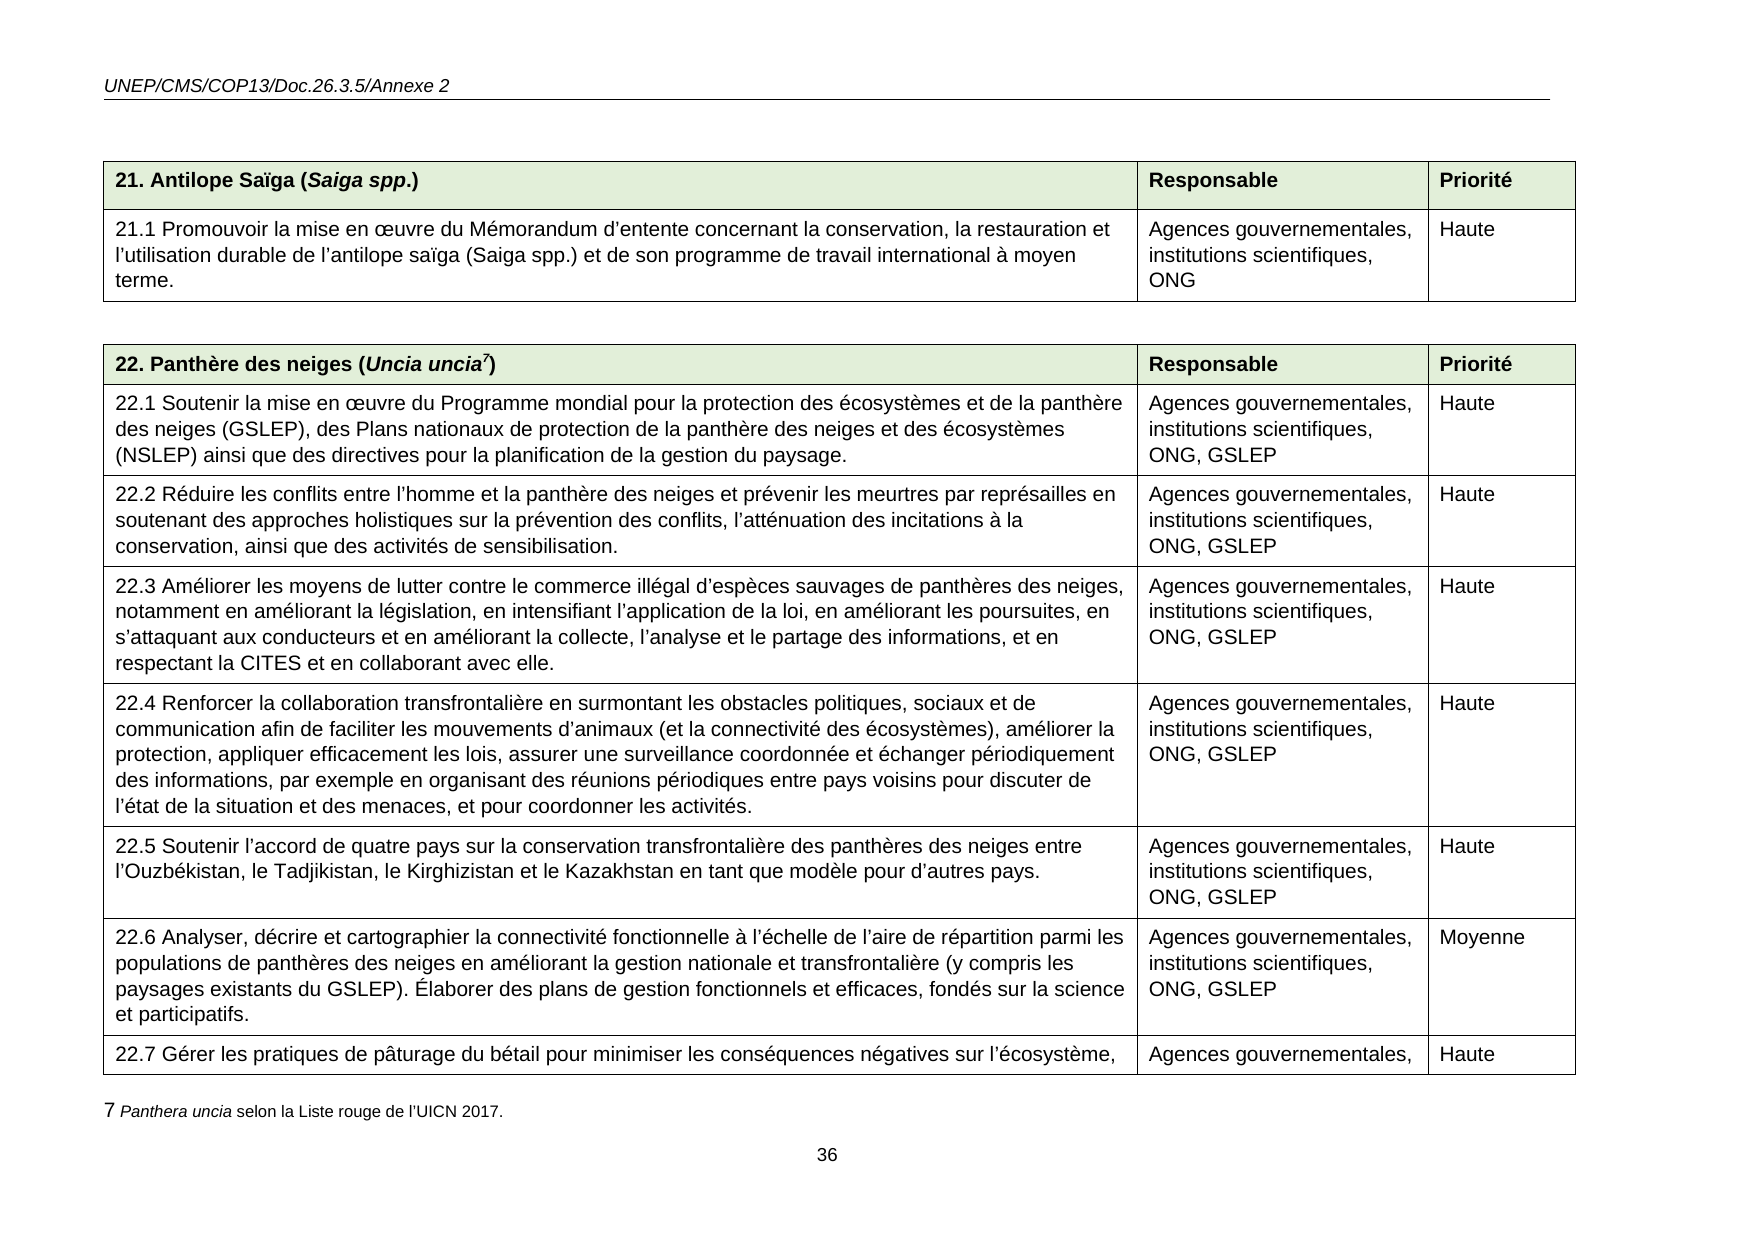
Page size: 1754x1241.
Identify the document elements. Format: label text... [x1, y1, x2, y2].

table_header 22. Panthère des neiges (Uncia uncia) [104, 345, 1137, 384]
table_cell 22.4 Renforcer la collaboration transfrontalière en surmontant les obstacles politiques, sociaux et de communication afin de faciliter les mouvements d’animaux (et la connectivité des écosystèmes), améliorer la protection, appliquer efficacement les lois, assurer une surveillance coordonnée et échanger périodiquement des informations, par exemple en organisant des réunions périodiques entre pays voisins pour discuter de l’état de la situation et des menaces, et pour coordonner les activités. [104, 684, 1137, 826]
table_header Responsable [1138, 162, 1428, 209]
table_cell 22.1 Soutenir la mise en œuvre du Programme mondial pour la protection des écosystèmes et de la panthère des neiges (GSLEP), des Plans nationaux de protection de la panthère des neiges et des écosystèmes (NSLEP) ainsi que des directives pour la planification de la gestion du paysage. [104, 385, 1137, 475]
table_cell Agences gouvernementales, institutions scientifiques, ONG, GSLEP [1138, 827, 1428, 917]
table_cell Haute [1429, 567, 1575, 683]
table_header Responsable [1138, 345, 1428, 384]
table_cell Agences gouvernementales, institutions scientifiques, ONG [1138, 210, 1428, 301]
table_cell Moyenne [1429, 919, 1575, 1034]
table_cell 22.5 Soutenir l’accord de quatre pays sur la conservation transfrontalière des panthères des neiges entre l’Ouzbékistan, le Tadjikistan, le Kirghizistan et le Kazakhstan en tant que modèle pour d’autres pays. [104, 827, 1137, 917]
table_header 21. Antilope Saïga (Saiga spp.) [104, 162, 1137, 209]
table_cell 22.6 Analyser, décrire et cartographier la connectivité fonctionnelle à l’échelle de l’aire de répartition parmi les populations de panthères des neiges en améliorant la gestion nationale et transfrontalière (y compris les paysages existants du GSLEP). Élaborer des plans de gestion fonctionnels et efficaces, fondés sur la science et participatifs. [104, 919, 1137, 1034]
table_cell Haute [1429, 210, 1575, 301]
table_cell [104, 1036, 1137, 1074]
table_cell Haute [1429, 684, 1575, 826]
table_cell Agences gouvernementales, institutions scientifiques, ONG, GSLEP [1138, 919, 1428, 1034]
table_cell Haute [1429, 1036, 1575, 1074]
table_cell Agences gouvernementales, institutions scientifiques, ONG, GSLEP [1138, 567, 1428, 683]
table_cell 22.2 Réduire les conflits entre l’homme et la panthère des neiges et prévenir les meurtres par représailles en soutenant des approches holistiques sur la prévention des conflits, l’atténuation des incitations à la conservation, ainsi que des activités de sensibilisation. [104, 476, 1137, 566]
table_cell Agences gouvernementales, institutions scientifiques, ONG, GSLEP [1138, 385, 1428, 475]
table_header Priorité [1429, 345, 1575, 384]
table_header Priorité [1429, 162, 1575, 209]
table_cell Agences gouvernementales, institutions scientifiques, ONG, GSLEP [1138, 476, 1428, 566]
table_cell 22.3 Améliorer les moyens de lutter contre le commerce illégal d’espèces sauvages de panthères des neiges, notamment en améliorant la législation, en intensifiant l’application de la loi, en améliorant les poursuites, en s’attaquant aux conducteurs et en améliorant la collecte, l’analyse et le partage des informations, et en respectant la CITES et en collaborant avec elle. [104, 567, 1137, 683]
table_cell Haute [1429, 385, 1575, 475]
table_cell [1138, 1036, 1428, 1074]
table_cell Agences gouvernementales, institutions scientifiques, ONG, GSLEP [1138, 684, 1428, 826]
table_cell Haute [1429, 476, 1575, 566]
table_cell 21.1 Promouvoir la mise en œuvre du Mémorandum d’entente concernant la conservation, la restauration et l’utilisation durable de l’antilope saïga (Saiga spp.) et de son programme de travail international à moyen terme. [104, 210, 1137, 301]
table_cell Haute [1429, 827, 1575, 917]
